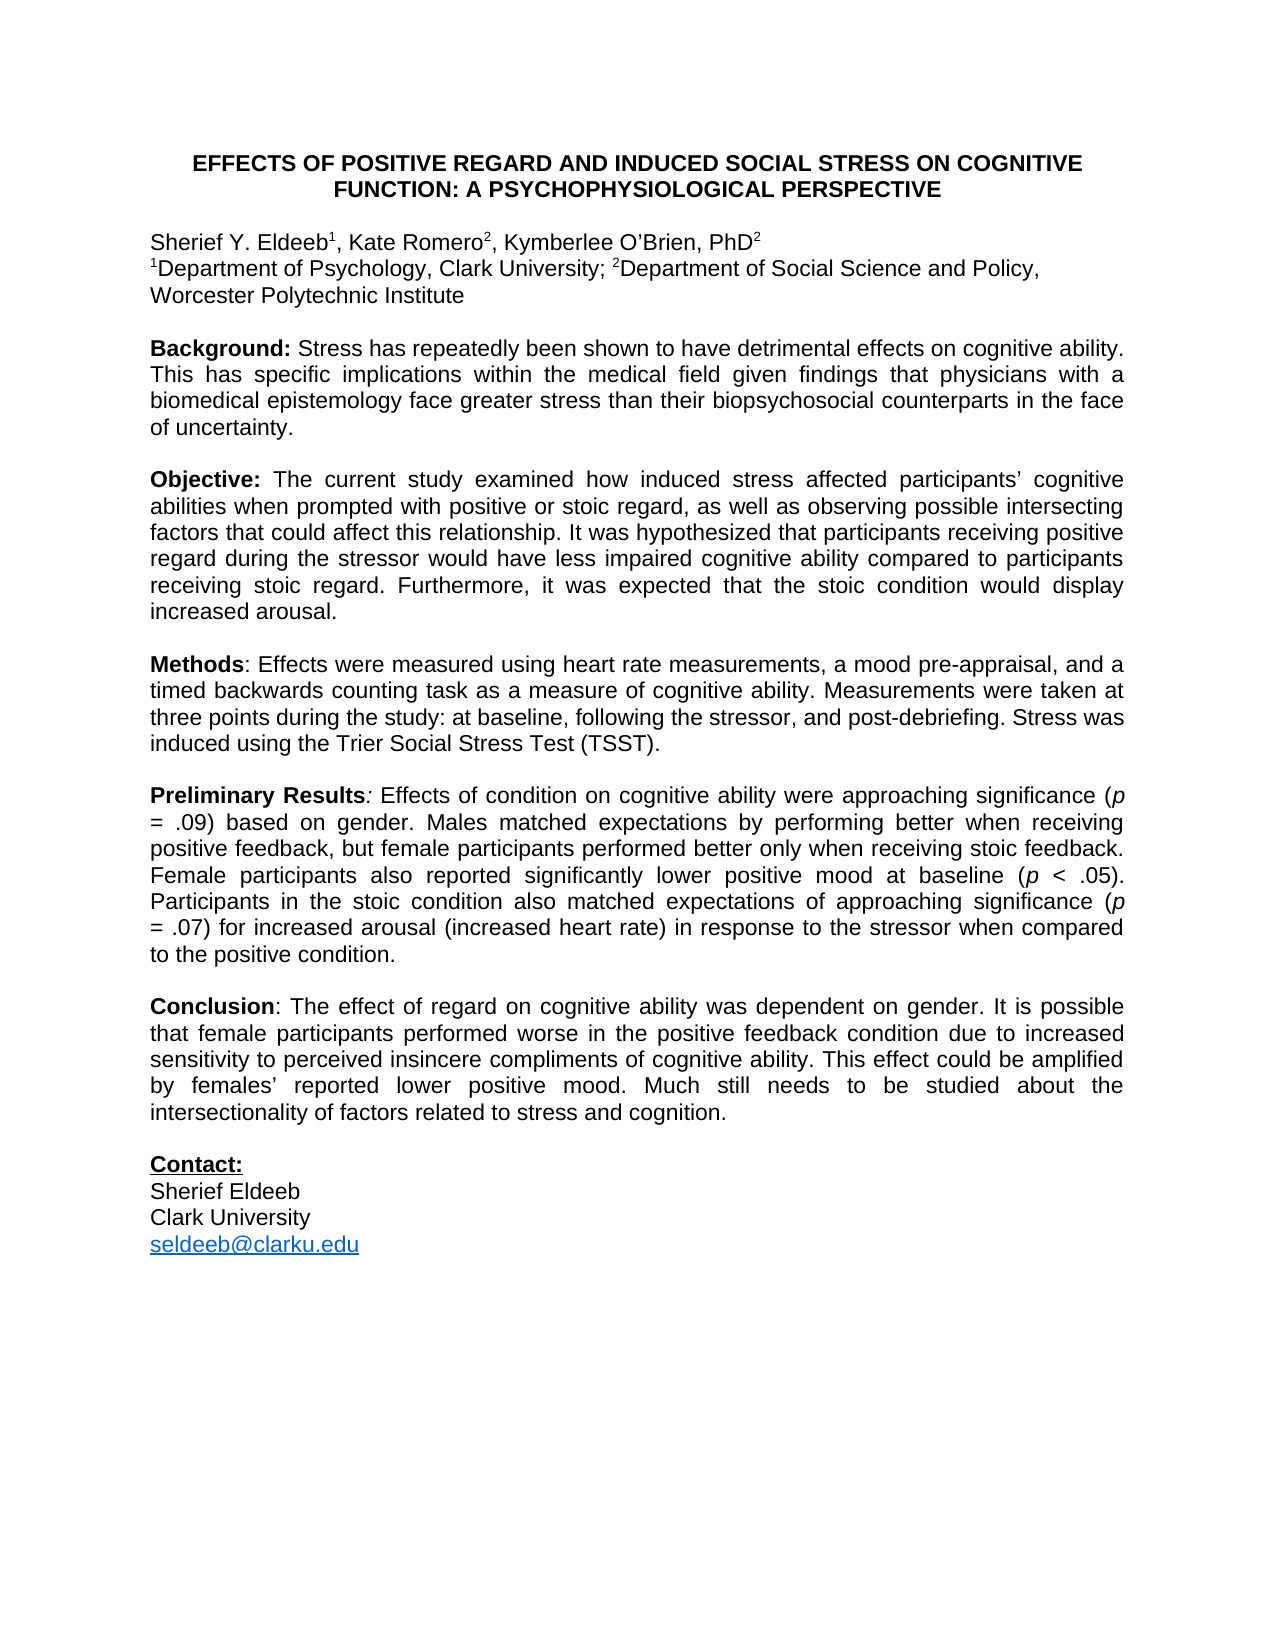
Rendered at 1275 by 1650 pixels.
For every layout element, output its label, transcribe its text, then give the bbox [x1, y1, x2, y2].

text Methods: Effects were measured using heart rate measurements, a mood pre-appraisal, and a timed backwards counting task as a measure of cognitive ability. Measurements were taken at three points during the study: at baseline, following the stressor, and post-debriefing. Stress was induced using the Trier Social Stress Test (TSST). [150, 651, 1125, 756]
text Preliminary Results: Effects of condition on cognitive ability were approaching significance (p = .09) based on gender. Males matched expectations by performing better when receiving positive feedback, but female participants performed better only when receiving stoic feedback. Female participants also reported significantly lower positive mood at baseline (p < .05). Participants in the stoic condition also matched expectations of approaching significance (p = .07) for increased arousal (increased heart rate) in response to the stressor when compared to the positive condition. [150, 782, 1125, 967]
text Objective: The current study examined how induced stress affected participants’ cognitive abilities when prompted with positive or stoic regard, as well as observing possible intersecting factors that could affect this relationship. It was hypothesized that participants receiving positive regard during the stressor would have less impaired cognitive ability compared to participants receiving stoic regard. Furthermore, it was expected that the stoic condition would display increased arousal. [150, 466, 1125, 624]
text Effects of Positive Regard and Induced Social Stress on Cognitive Function: A Psychophysiological Perspective [150, 150, 1125, 203]
text Contact: [150, 1151, 1125, 1178]
text seldeeb@clarku.edu [150, 1231, 1125, 1257]
text 1Department of Psychology, Clark University; 2Department of Social Science and Policy, Worcester Polytechnic Institute [150, 255, 1125, 308]
text Clark University [150, 1204, 1125, 1231]
text Conclusion: The effect of regard on cognitive ability was dependent on gender. It is possible that female participants performed worse in the positive feedback condition due to increased sensitivity to perceived insincere compliments of cognitive ability. This effect could be amplified by females’ reported lower positive mood. Much still needs to be studied about the intersectionality of factors related to stress and cognition. [150, 993, 1125, 1125]
text Background: Stress has repeatedly been shown to have detrimental effects on cognitive ability. This has specific implications within the medical field given findings that physicians with a biomedical epistemology face greater stress than their biopsychosocial counterparts in the face of uncertainty. [150, 334, 1125, 440]
text Sherief Y. Eldeeb1, Kate Romero2, Kymberlee O’Brien, PhD2 [150, 229, 1125, 255]
text Sherief Eldeeb [150, 1178, 1125, 1204]
